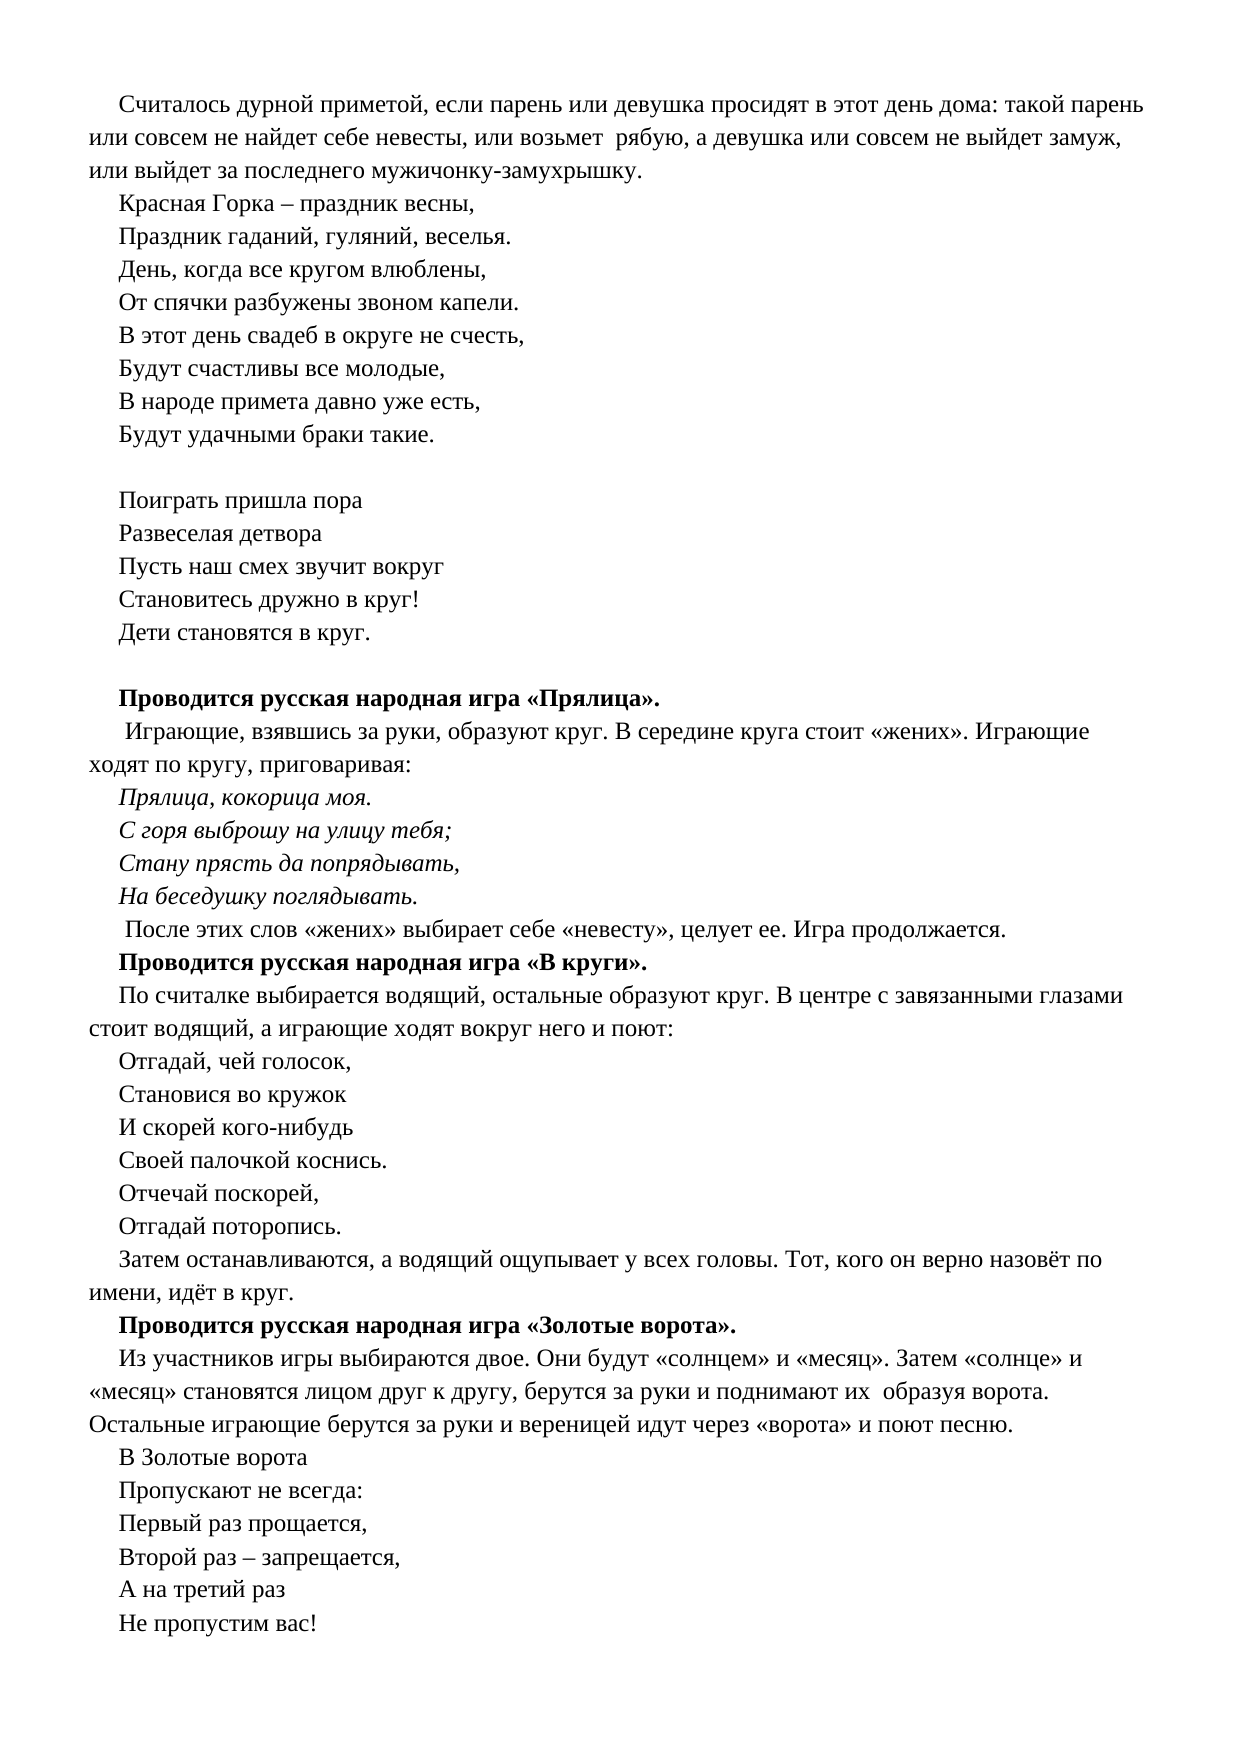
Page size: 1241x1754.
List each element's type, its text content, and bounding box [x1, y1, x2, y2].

text Поиграть пришла пора [89, 485, 1152, 514]
text Не пропустим вас! [89, 1608, 1152, 1636]
text Становитесь дружно в круг! [89, 584, 1152, 613]
text Будут удачными браки такие. [89, 419, 1152, 448]
text После этих слов «жених» выбирает себе «невесту», целует ее. Игра продолжается. [89, 914, 1152, 943]
text А на третий раз [89, 1574, 1152, 1603]
text Проводится русская народная игра «В круги». [89, 947, 1152, 976]
text Праздник гаданий, гуляний, веселья. [89, 221, 1152, 249]
text Считалось дурной приметой, если парень или девушка просидят в этот день дома: такой парень или совсем не найдет себе невесты, или возьмет рябую, а девушка или совсем не выйдет замуж, или выйдет за последнего мужичонку-замухрышку. [89, 89, 1152, 183]
text От спячки разбужены звоном капели. [89, 287, 1152, 316]
text Становися во кружок [89, 1079, 1152, 1108]
text Своей палочкой коснись. [89, 1145, 1152, 1174]
text Развеселая детвора [89, 518, 1152, 547]
text Из участников игры выбираются двое. Они будут «солнцем» и «месяц». Затем «солнце» и «месяц» становятся лицом друг к другу, берутся за руки и поднимают их образуя ворота. Остальные играющие берутся за руки и вереницей идут через «ворота» и поют песню. [89, 1343, 1152, 1438]
text Прялица, кокорица моя. [89, 782, 1152, 811]
text Отгадай, чей голосок, [89, 1046, 1152, 1075]
text Отчечай поскорей, [89, 1178, 1152, 1207]
text Стану прясть да попрядывать, [89, 848, 1152, 877]
text Затем останавливаются, а водящий ощупывает у всех головы. Тот, кого он верно назовёт по имени, идёт в круг. [89, 1244, 1152, 1306]
text По считалке выбирается водящий, остальные образуют круг. В центре с завязанными глазами стоит водящий, а играющие ходят вокруг него и поют: [89, 980, 1152, 1042]
text Пропускают не всегда: [89, 1476, 1152, 1504]
text В этот день свадеб в округе не счесть, [89, 320, 1152, 348]
text Проводится русская народная игра «Прялица». [89, 683, 1152, 712]
text С горя выброшу на улицу тебя; [89, 815, 1152, 844]
text Второй раз – запрещается, [89, 1542, 1152, 1570]
text День, когда все кругом влюблены, [89, 254, 1152, 282]
text И скорей кого-нибудь [89, 1112, 1152, 1141]
text В народе примета давно уже есть, [89, 386, 1152, 414]
text На беседушку поглядывать. [89, 881, 1152, 910]
text В Золотые ворота [89, 1442, 1152, 1471]
text Дети становятся в круг. [89, 617, 1152, 646]
text Красная Горка – праздник весны, [89, 188, 1152, 216]
text Играющие, взявшись за руки, образуют круг. В середине круга стоит «жених». Играющие ходят по кругу, приговаривая: [89, 716, 1152, 778]
text Будут счастливы все молодые, [89, 353, 1152, 382]
text Отгадай поторопись. [89, 1211, 1152, 1240]
text Пусть наш смех звучит вокруг [89, 551, 1152, 580]
text Первый раз прощается, [89, 1508, 1152, 1537]
text Проводится русская народная игра «Золотые ворота». [89, 1310, 1152, 1339]
